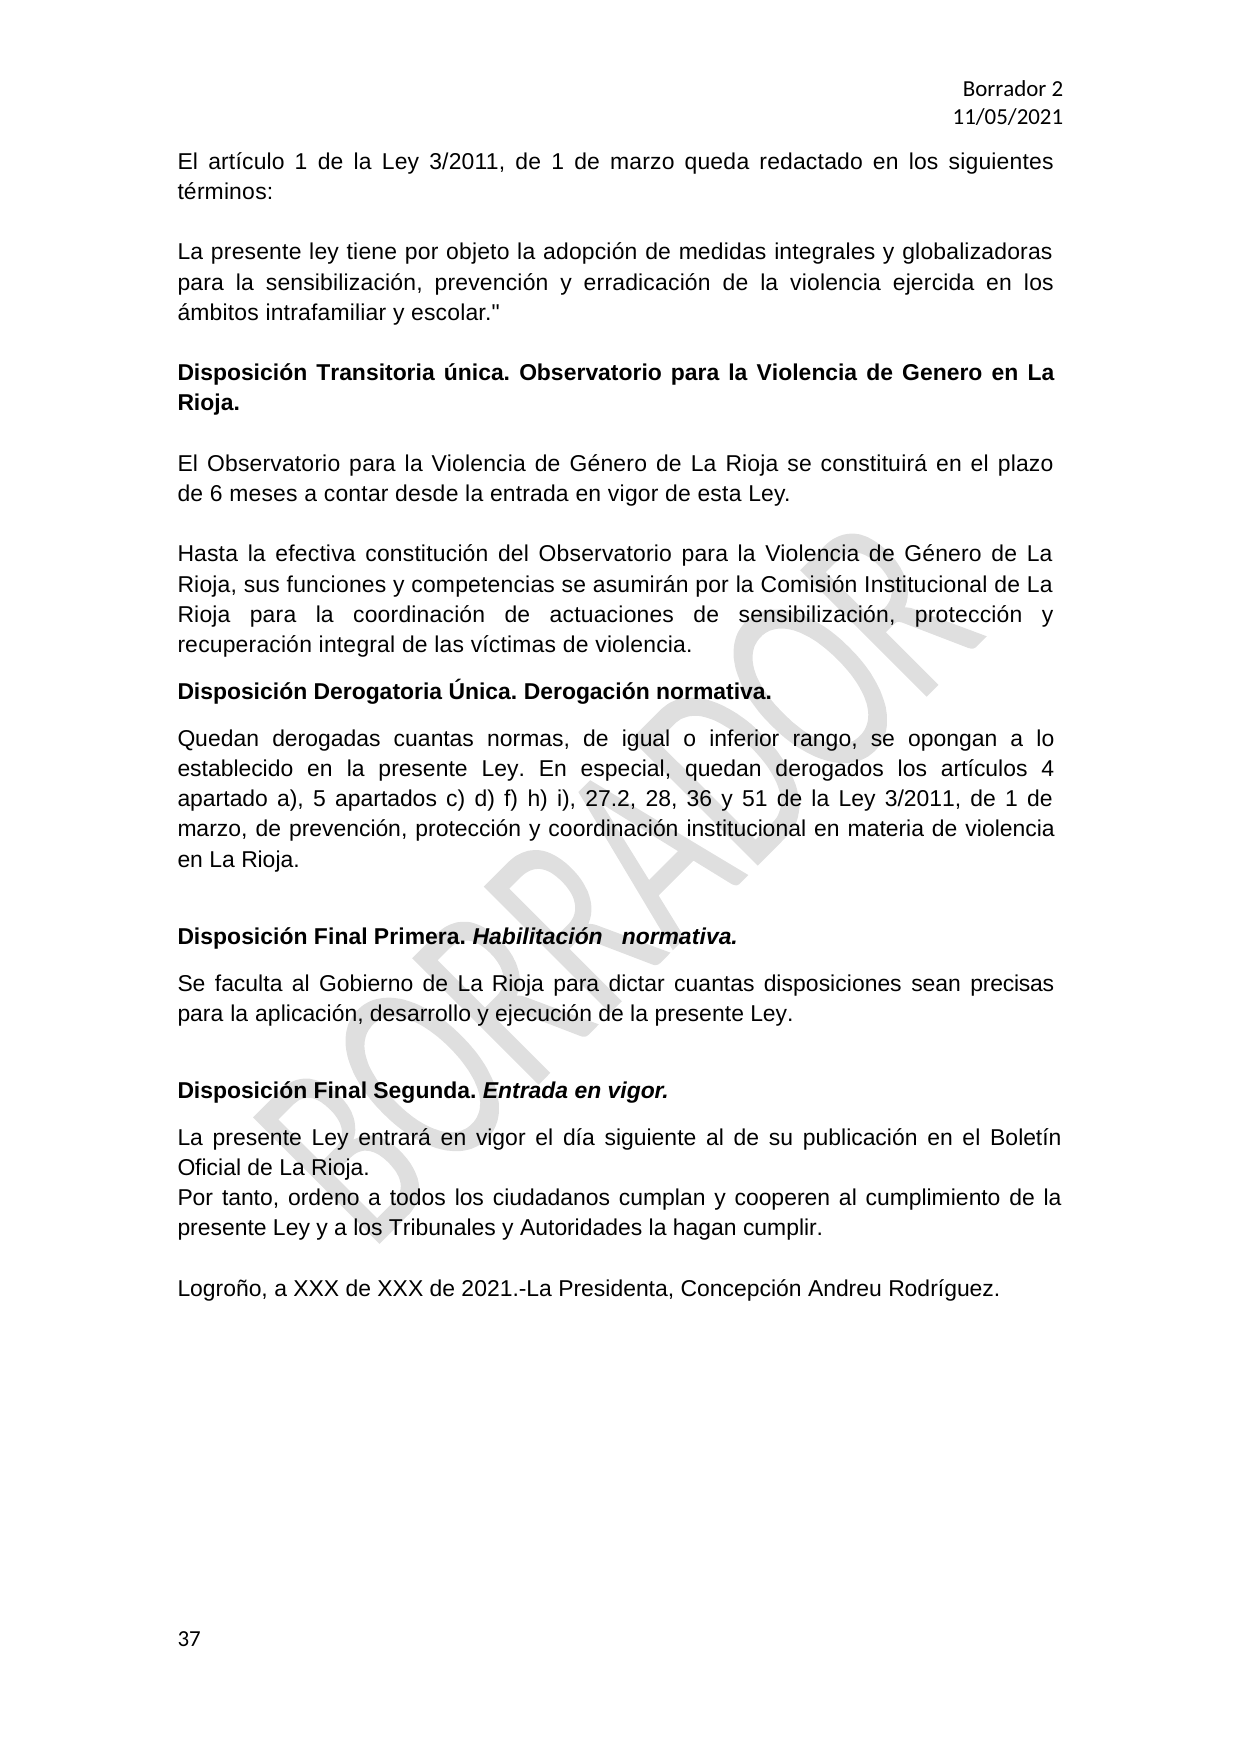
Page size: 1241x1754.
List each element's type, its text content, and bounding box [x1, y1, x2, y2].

subtitle Disposición Final Segunda. Entrada en vigor. [177, 1077, 1063, 1103]
text Logroño, a XXX de XXX de 2021.-La Presidenta, Concepción Andreu Rodríguez. [177, 1275, 1063, 1301]
text La presente ley tiene por objeto la adopción de medidas integrales y globalizadoras para la sensibilización, prevención y erradicación de la violencia ejercida en los ámbitos intrafamiliar y escolar." [177, 238, 1055, 325]
text El artículo 1 de la Ley 3/2011, de 1 de marzo queda redactado en los siguientes términos: [177, 148, 1055, 204]
text La presente Ley entrará en vigor el día siguiente al de su publicación en el Boletín Oficial de La Rioja. [177, 1124, 1063, 1180]
text El Observatorio para la Violencia de Género de La Rioja se constituirá en el plazo de 6 meses a contar desde la entrada en vigor de esta Ley. [177, 450, 1055, 506]
text Disposición Transitoria única. Observatorio para la Violencia de Genero en La Rioja. [177, 359, 1055, 416]
text Se faculta al Gobierno de La Rioja para dictar cuantas disposiciones sean precisas para la aplicación, desarrollo y ejecución de la presente Ley. [177, 969, 1054, 1026]
text Quedan derogadas cuantas normas, de igual o inferior rango, se opongan a lo establecido en la presente Ley. En especial, quedan derogados los artículos 4 apartado a), 5 apartados c) d) f) h) i), 27.2, 28, 36 y 51 de la Ley 3/2011, de 1 de marzo, de prevención, protección y coordinación institucional en materia de violencia en La Rioja. [177, 725, 1055, 872]
text Por tanto, ordeno a todos los ciudadanos cumplan y cooperen al cumplimiento de la presente Ley y a los Tribunales y Autoridades la hagan cumplir. [177, 1184, 1063, 1241]
subtitle Disposición Final Primera. Habilitación normativa. [177, 923, 1063, 949]
subtitle Disposición Derogatoria Única. Derogación normativa. [177, 678, 1063, 704]
text Hasta la efectiva constitución del Observatorio para la Violencia de Género de La Rioja, sus funciones y competencias se asumirán por la Comisión Institucional de La Rioja para la coordinación de actuaciones de sensibilización, protección y recuperación integral de las víctimas de violencia. [177, 540, 1055, 657]
